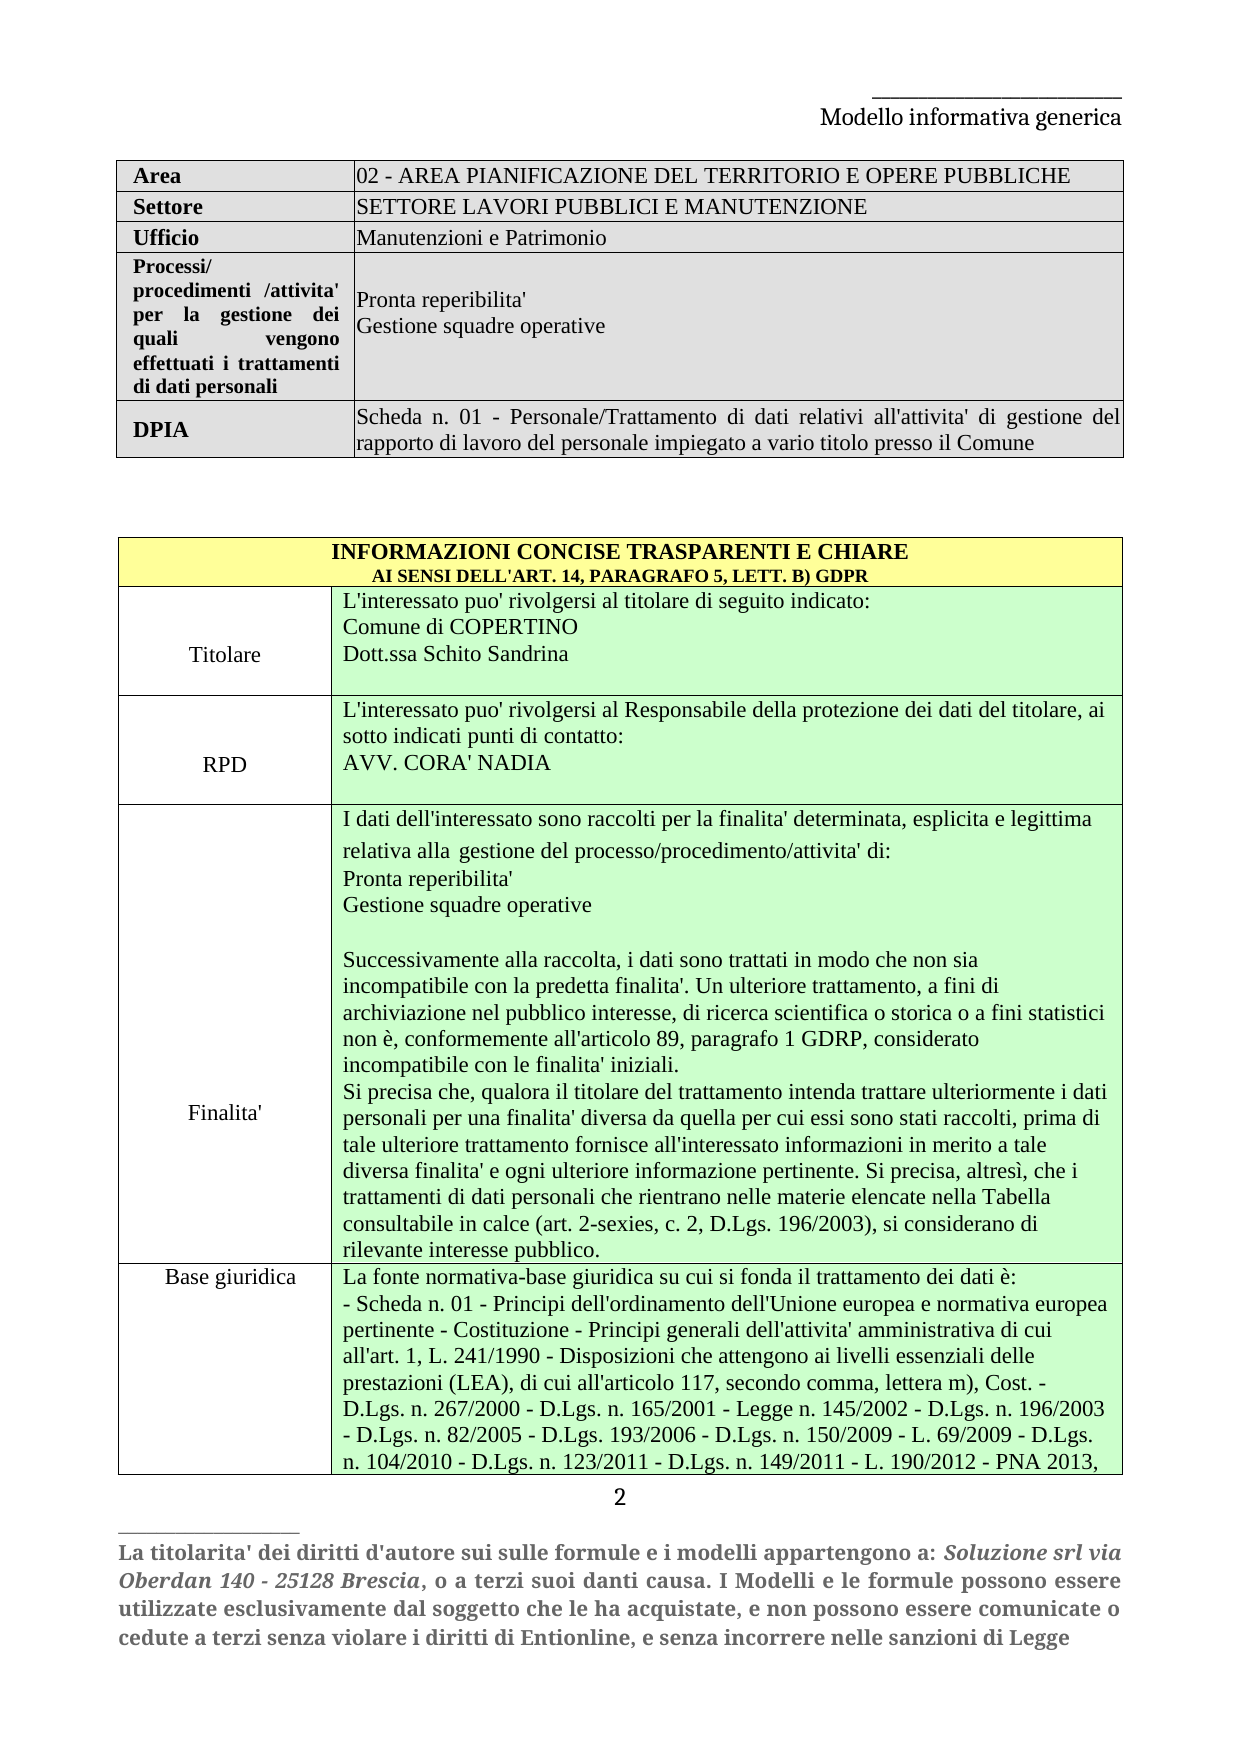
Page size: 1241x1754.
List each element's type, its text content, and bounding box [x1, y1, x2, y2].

table_cell SETTORE LAVORI PUBBLICI E MANUTENZIONE [355, 192, 1123, 221]
table_cell Ufficio [117, 222, 354, 252]
table_cell Scheda n. 01 - Personale/Trattamento di dati relativi all'attivita' di gestione del rapporto di lavoro del personale impiegato a vario titolo presso il Comune [355, 401, 1123, 457]
table_header 02 - AREA PIANIFICAZIONE DEL TERRITORIO E OPERE PUBBLICHE [355, 161, 1123, 191]
table_cell Pronta reperibilita' Gestione squadre operative [355, 253, 1123, 400]
table_cell Manutenzioni e Patrimonio [355, 222, 1123, 252]
table_header Area [117, 161, 354, 191]
table_cell Base giuridica [119, 1264, 331, 1474]
table_cell L'interessato puo' rivolgersi al titolare di seguito indicato: Comune di COPERTINO Dott.ssa Schito Sandrina [332, 587, 1122, 695]
table_cell Settore [117, 192, 354, 221]
table_cell L'interessato puo' rivolgersi al Responsabile della protezione dei dati del titolare, ai sotto indicati punti di contatto: AVV. CORA' NADIA [332, 696, 1122, 804]
table_cell Finalita' [119, 805, 331, 1262]
table_cell I dati dell'interessato sono raccolti per la finalita' determinata, esplicita e legittima relativa alla gestione del processo/procedimento/attivita' di: Pronta reperibilita' Gestione squadre operative Successivamente alla raccolta, i dati sono trattati in modo che non sia incompatibile con la predetta finalita'. Un ulteriore trattamento, a fini di archiviazione nel pubblico interesse, di ricerca scientifica o storica o a fini statistici non è, conformemente all'articolo 89, paragrafo 1 GDRP, considerato incompatibile con le finalita' iniziali. Si precisa che, qualora il titolare del trattamento intenda trattare ulteriormente i dati personali per una finalita' diversa da quella per cui essi sono stati raccolti, prima di tale ulteriore trattamento fornisce all'interessato informazioni in merito a tale diversa finalita' e ogni ulteriore informazione pertinente. Si precisa, altresì, che i trattamenti di dati personali che rientrano nelle materie elencate nella Tabella consultabile in calce (art. 2-sexies, c. 2, D.Lgs. 196/2003), si considerano di rilevante interesse pubblico. [332, 805, 1122, 1262]
table_cell RPD [119, 696, 331, 804]
table_cell Processi/procedimenti /attivita' per la gestione dei quali vengono effettuati i trattamenti di dati personali [117, 253, 354, 400]
table_cell Titolare [119, 587, 331, 695]
table_cell DPIA [117, 401, 354, 457]
table_header INFORMAZIONI CONCISE TRASPARENTI E CHIARE AI SENSI DELL'ART. 14, PARAGRAFO 5, LETT. B) GDPR [119, 538, 1122, 586]
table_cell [332, 1264, 1122, 1474]
